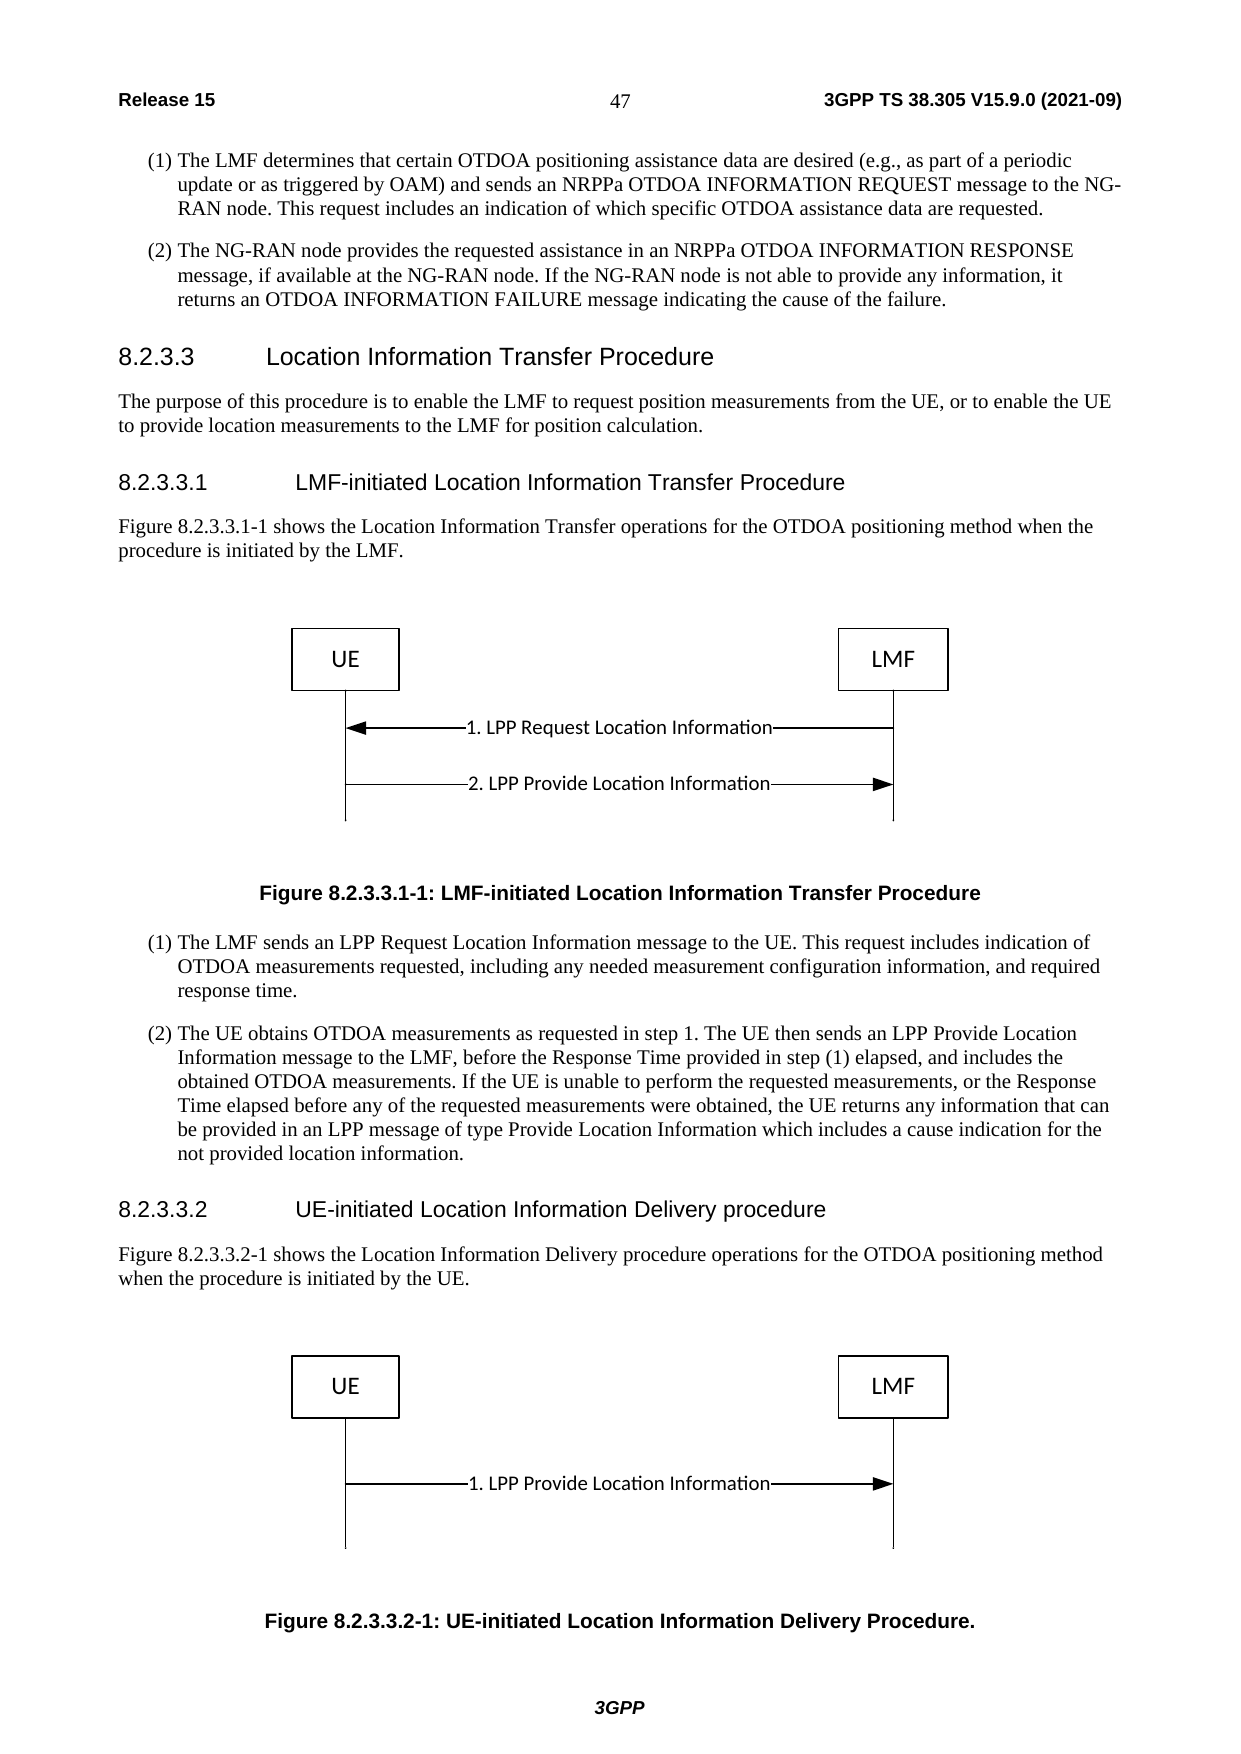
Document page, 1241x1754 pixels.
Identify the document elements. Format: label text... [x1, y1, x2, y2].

text Figure 8.2.3.3.1-1 shows the Location Information Transfer operations for the OTDOA positioning method when the procedure is initiated by the LMF. [118, 514, 1122, 562]
subtitle 8.2.3.3.2 UE-initiated Location Information Delivery procedure [118, 1196, 1122, 1223]
text (2) The NG-RAN node provides the requested assistance in an NRPPa OTDOA INFORMATION RESPONSE message, if available at the NG-RAN node. If the NG-RAN node is not able to provide any information, it returns an OTDOA INFORMATION FAILURE message indicating the cause of the failure. [148, 238, 1122, 311]
subtitle 8.2.3.3 Location Information Transfer Procedure [118, 342, 1122, 371]
text Figure 8.2.3.3.2-1 shows the Location Information Delivery procedure operations for the OTDOA positioning method when the procedure is initiated by the UE. [118, 1241, 1122, 1289]
subtitle 8.2.3.3.1 LMF-initiated Location Information Transfer Procedure [118, 469, 1122, 495]
text (1) The LMF determines that certain OTDOA positioning assistance data are desired (e.g., as part of a periodic update or as triggered by OAM) and sends an NRPPa OTDOA INFORMATION REQUEST message to the NG-RAN node. This request includes an indication of which specific OTDOA assistance data are requested. [148, 147, 1122, 220]
text Figure 8.2.3.3.1-1: LMF-initiated Location Information Transfer Procedure [118, 881, 1122, 905]
text (2) The UE obtains OTDOA measurements as requested in step 1. The UE then sends an LPP Provide Location Information message to the LMF, before the Response Time provided in step (1) elapsed, and includes the obtained OTDOA measurements. If the UE is unable to perform the requested measurements, or the Response Time elapsed before any of the requested measurements were obtained, the UE returns any information that can be provided in an LPP message of type Provide Location Information which includes a cause indication for the not provided location information. [148, 1021, 1122, 1165]
text (1) The LMF sends an LPP Request Location Information message to the UE. This request includes indication of OTDOA measurements requested, including any needed measurement configuration information, and required response time. [148, 930, 1122, 1002]
text Figure 8.2.3.3.2-1: UE-initiated Location Information Delivery Procedure. [118, 1608, 1122, 1632]
text The purpose of this procedure is to enable the LMF to request position measurements from the UE, or to enable the UE to provide location measurements to the LMF for position calculation. [118, 389, 1122, 437]
